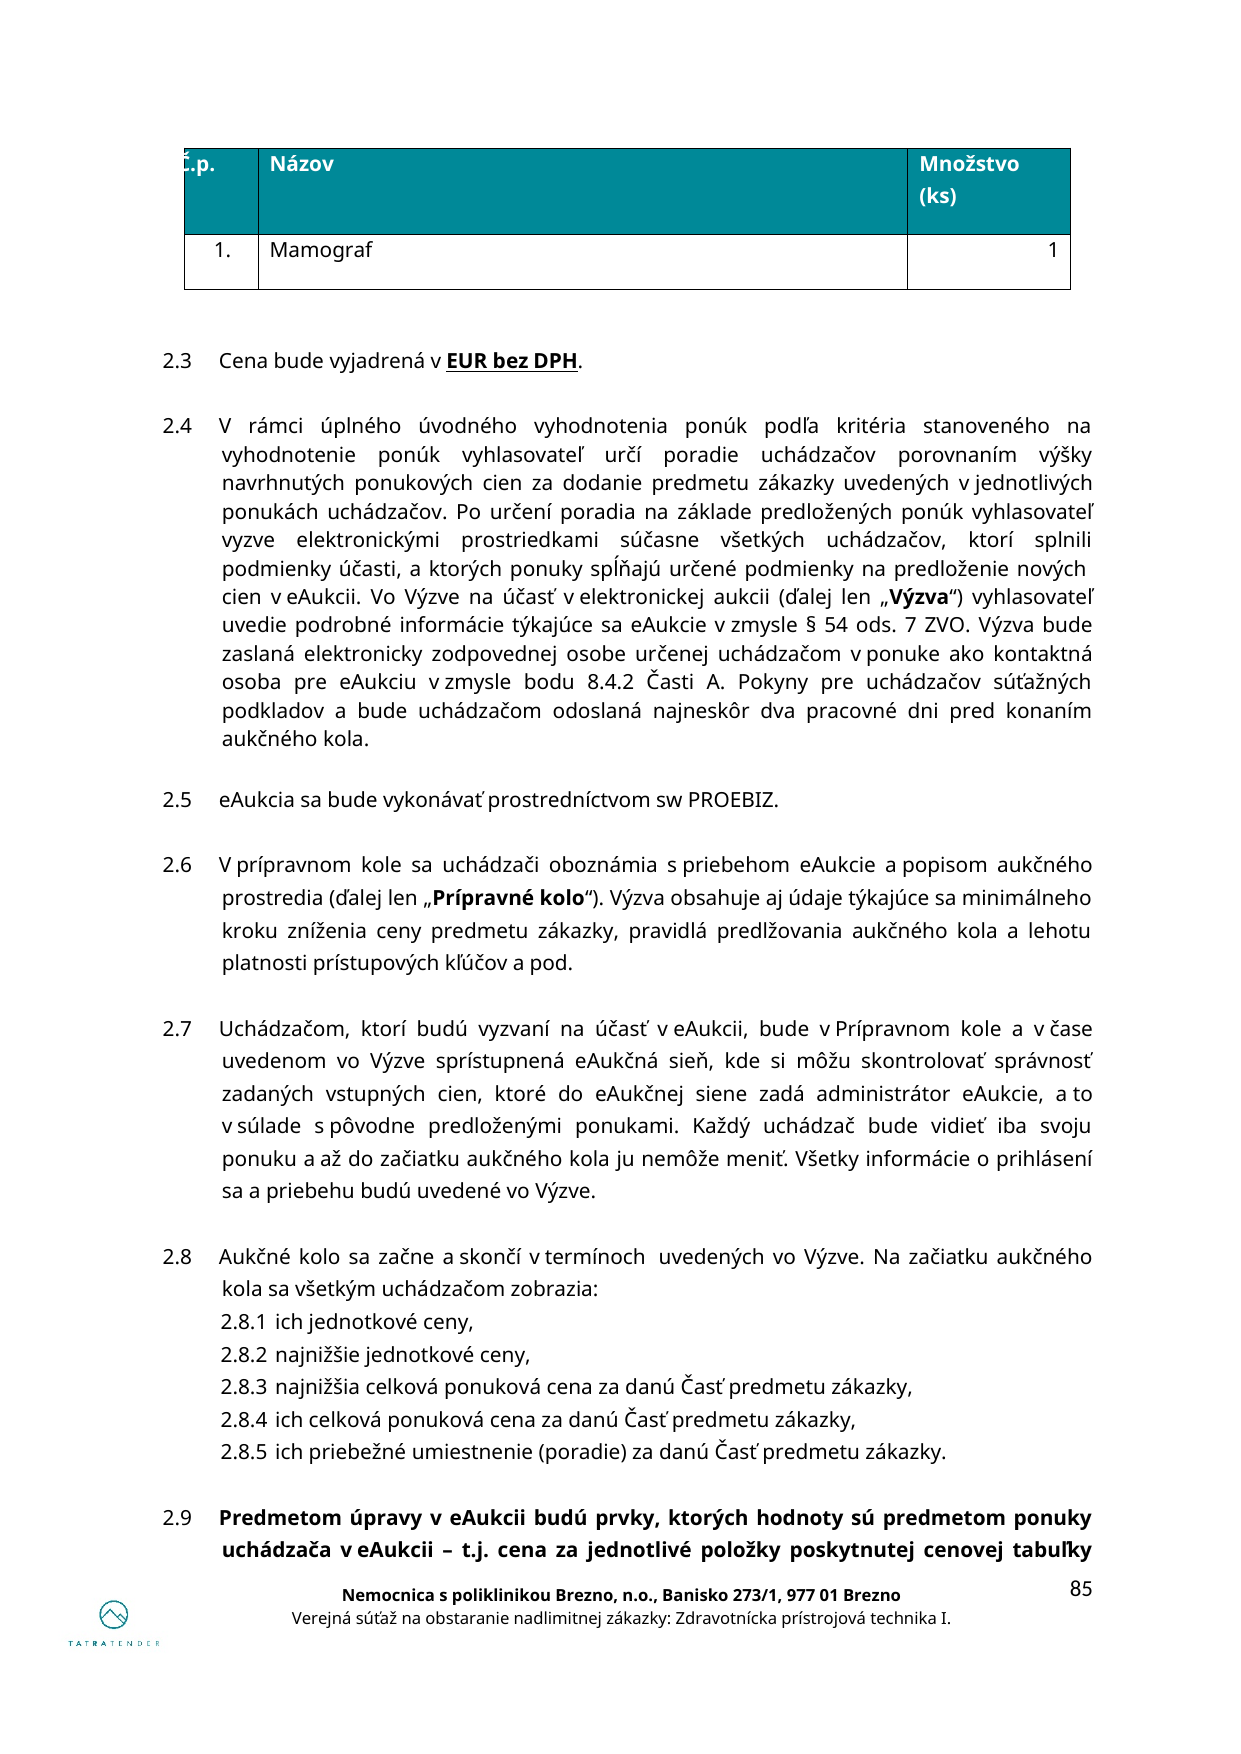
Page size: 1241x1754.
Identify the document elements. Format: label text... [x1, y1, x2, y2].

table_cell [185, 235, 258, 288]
list ich priebežné umiestnenie (poradie) za danú Časť predmetu zákazky. [220, 1437, 1093, 1466]
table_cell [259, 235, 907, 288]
list najnižšie jednotkové ceny, [220, 1340, 1093, 1368]
list V rámci úplného úvodného vyhodnotenia ponúk podľa kritéria stanoveného na vyhodnotenie ponúk vyhlasovateľ určí poradie uchádzačov porovnaním výšky navrhnutých ponukových cien za dodanie predmetu zákazky uvedených v jednotlivých ponukách uchádzačov. Po určení poradia na základe predložených ponúk vyhlasovateľ vyzve elektronickými prostriedkami súčasne všetkých uchádzačov, ktorí splnili podmienky účasti, a ktorých ponuky spĺňajú určené podmienky na predloženie nových cien v eAukcii. Vo Výzve na účasť v elektronickej aukcii (ďalej len „Výzva“) vyhlasovateľ uvedie podrobné informácie týkajúce sa eAukcie v zmysle § 54 ods. 7 ZVO. Výzva bude zaslaná elektronicky zodpovednej osobe určenej uchádzačom v ponuke ako kontaktná osoba pre eAukciu v zmysle bodu 8.4.2 Časti A. Pokyny pre uchádzačov súťažných podkladov a bude uchádzačom odoslaná najneskôr dva pracovné dni pred konaním aukčného kola. [162, 412, 1093, 753]
picture [47, 1576, 180, 1670]
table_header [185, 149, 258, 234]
list eAukcia sa bude vykonávať prostredníctvom sw PROEBIZ. [162, 785, 1093, 814]
list ich celková ponuková cena za danú Časť predmetu zákazky, [220, 1405, 1093, 1433]
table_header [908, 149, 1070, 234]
list najnižšia celková ponuková cena za danú Časť predmetu zákazky, [220, 1372, 1093, 1401]
list ich jednotkové ceny, [220, 1307, 1093, 1336]
list Uchádzačom, ktorí budú vyzvaní na účasť v eAukcii, bude v Prípravnom kole a v čase uvedenom vo Výzve sprístupnená eAukčná sieň, kde si môžu skontrolovať správnosť zadaných vstupných cien, ktoré do eAukčnej siene zadá administrátor eAukcie, a to v súlade s pôvodne predloženými ponukami. Každý uchádzač bude vidieť iba svoju ponuku a až do začiatku aukčného kola ju nemôže meniť. Všetky informácie o prihlásení sa a priebehu budú uvedené vo Výzve. [162, 1014, 1093, 1205]
list V prípravnom kole sa uchádzači oboznámia s priebehom eAukcie a popisom aukčného prostredia (ďalej len „Prípravné kolo“). Výzva obsahuje aj údaje týkajúce sa minimálneho kroku zníženia ceny predmetu zákazky, pravidlá predlžovania aukčného kola a lehotu platnosti prístupových kľúčov a pod. [162, 851, 1093, 977]
list Aukčné kolo sa začne a skončí v termínoch uvedených vo Výzve. Na začiatku aukčného kola sa všetkým uchádzačom zobrazia: [162, 1242, 1093, 1303]
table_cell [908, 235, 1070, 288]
list Cena bude vyjadrená v EUR bez DPH. [162, 346, 1093, 375]
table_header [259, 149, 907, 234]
